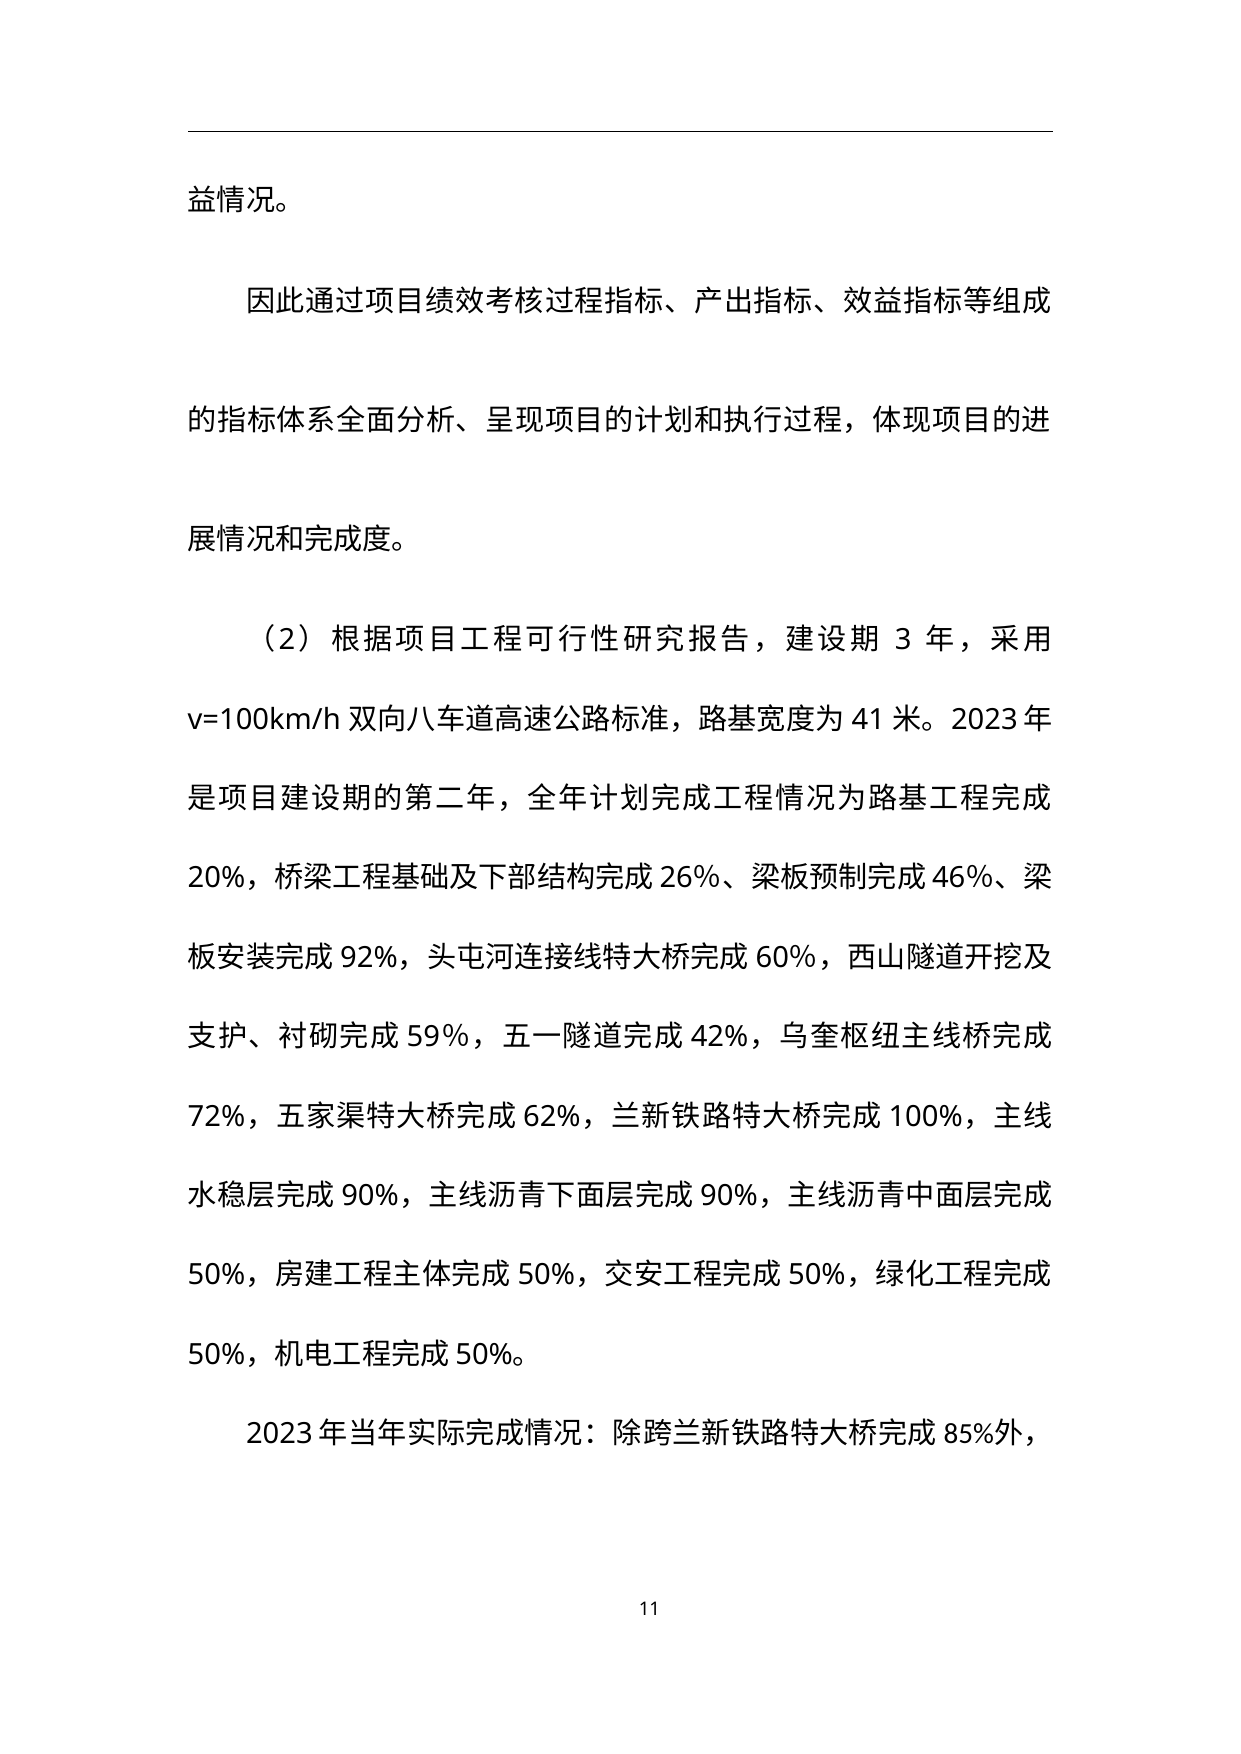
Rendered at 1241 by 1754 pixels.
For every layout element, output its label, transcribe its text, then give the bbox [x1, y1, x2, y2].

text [187, 158, 1053, 238]
text （2）根据项目工程可行性研究报告，建设期 3 年，采用 v=100km/h 双向八车道高速公路标准，路基宽度为 41 米。2023年是项目建设期的第二年，全年计划完成工程情况为路基工程完成20%，桥梁工程基础及下部结构完成26％、梁板预制完成46％、梁板安装完成92%，头屯河连接线特大桥完成60％，西山隧道开挖及支护、衬砌完成59％，五一隧道完成42%，乌奎枢纽主线桥完成72%，五家渠特大桥完成62%，兰新铁路特大桥完成100%，主线水稳层完成90%，主线沥青下面层完成90%，主线沥青中面层完成50%，房建工程主体完成50%，交安工程完成50%，绿化工程完成50%，机电工程完成50%。 [187, 597, 1053, 1391]
text 因此通过项目绩效考核过程指标、产出指标、效益指标等组成的指标体系全面分析、呈现项目的计划和执行过程，体现项目的进展情况和完成度。 [187, 259, 1053, 576]
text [187, 1391, 1053, 1471]
